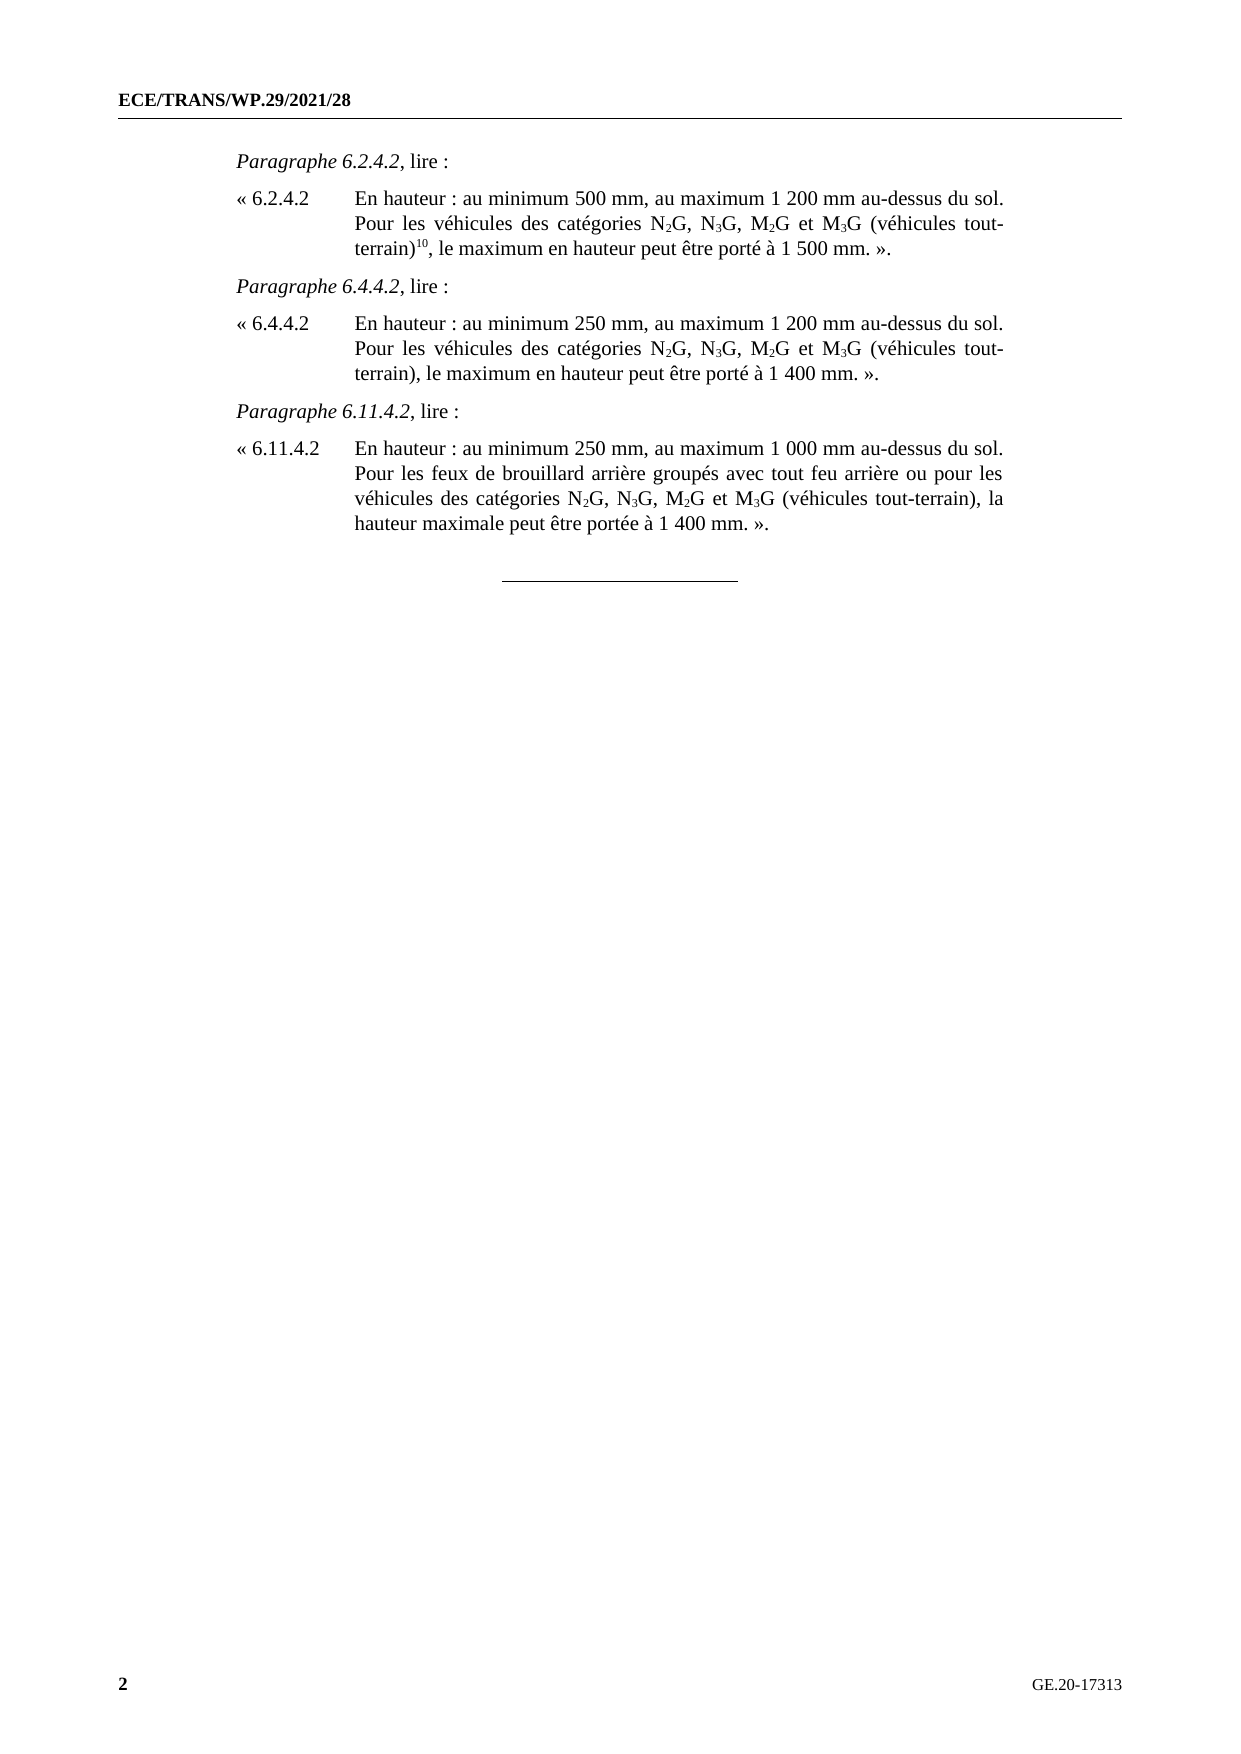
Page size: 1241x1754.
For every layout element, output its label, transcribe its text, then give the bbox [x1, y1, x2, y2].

text « 6.4.4.2 En hauteur : au minimum 250 mm, au maximum 1 200 mm au-dessus du sol. Pour les véhicules des catégories N2G, N3G, M2G et M3G (véhicules tout-terrain), le maximum en hauteur peut être porté à 1 400 mm. ». [236, 310, 1004, 385]
text Paragraphe 6.4.4.2, lire : [236, 273, 1004, 298]
text « 6.11.4.2 En hauteur : au minimum 250 mm, au maximum 1 000 mm au-dessus du sol. Pour les feux de brouillard arrière groupés avec tout feu arrière ou pour les véhicules des catégories N2G, N3G, M2G et M3G (véhicules tout-terrain), la hauteur maximale peut être portée à 1 400 mm. ». [236, 435, 1004, 535]
text « 6.2.4.2 En hauteur : au minimum 500 mm, au maximum 1 200 mm au-dessus du sol. Pour les véhicules des catégories N2G, N3G, M2G et M3G (véhicules tout-terrain)10, le maximum en hauteur peut être porté à 1 500 mm. ». [236, 185, 1004, 260]
text Paragraphe 6.2.4.2, lire : [236, 148, 1004, 173]
text Paragraphe 6.11.4.2, lire : [236, 398, 1004, 423]
